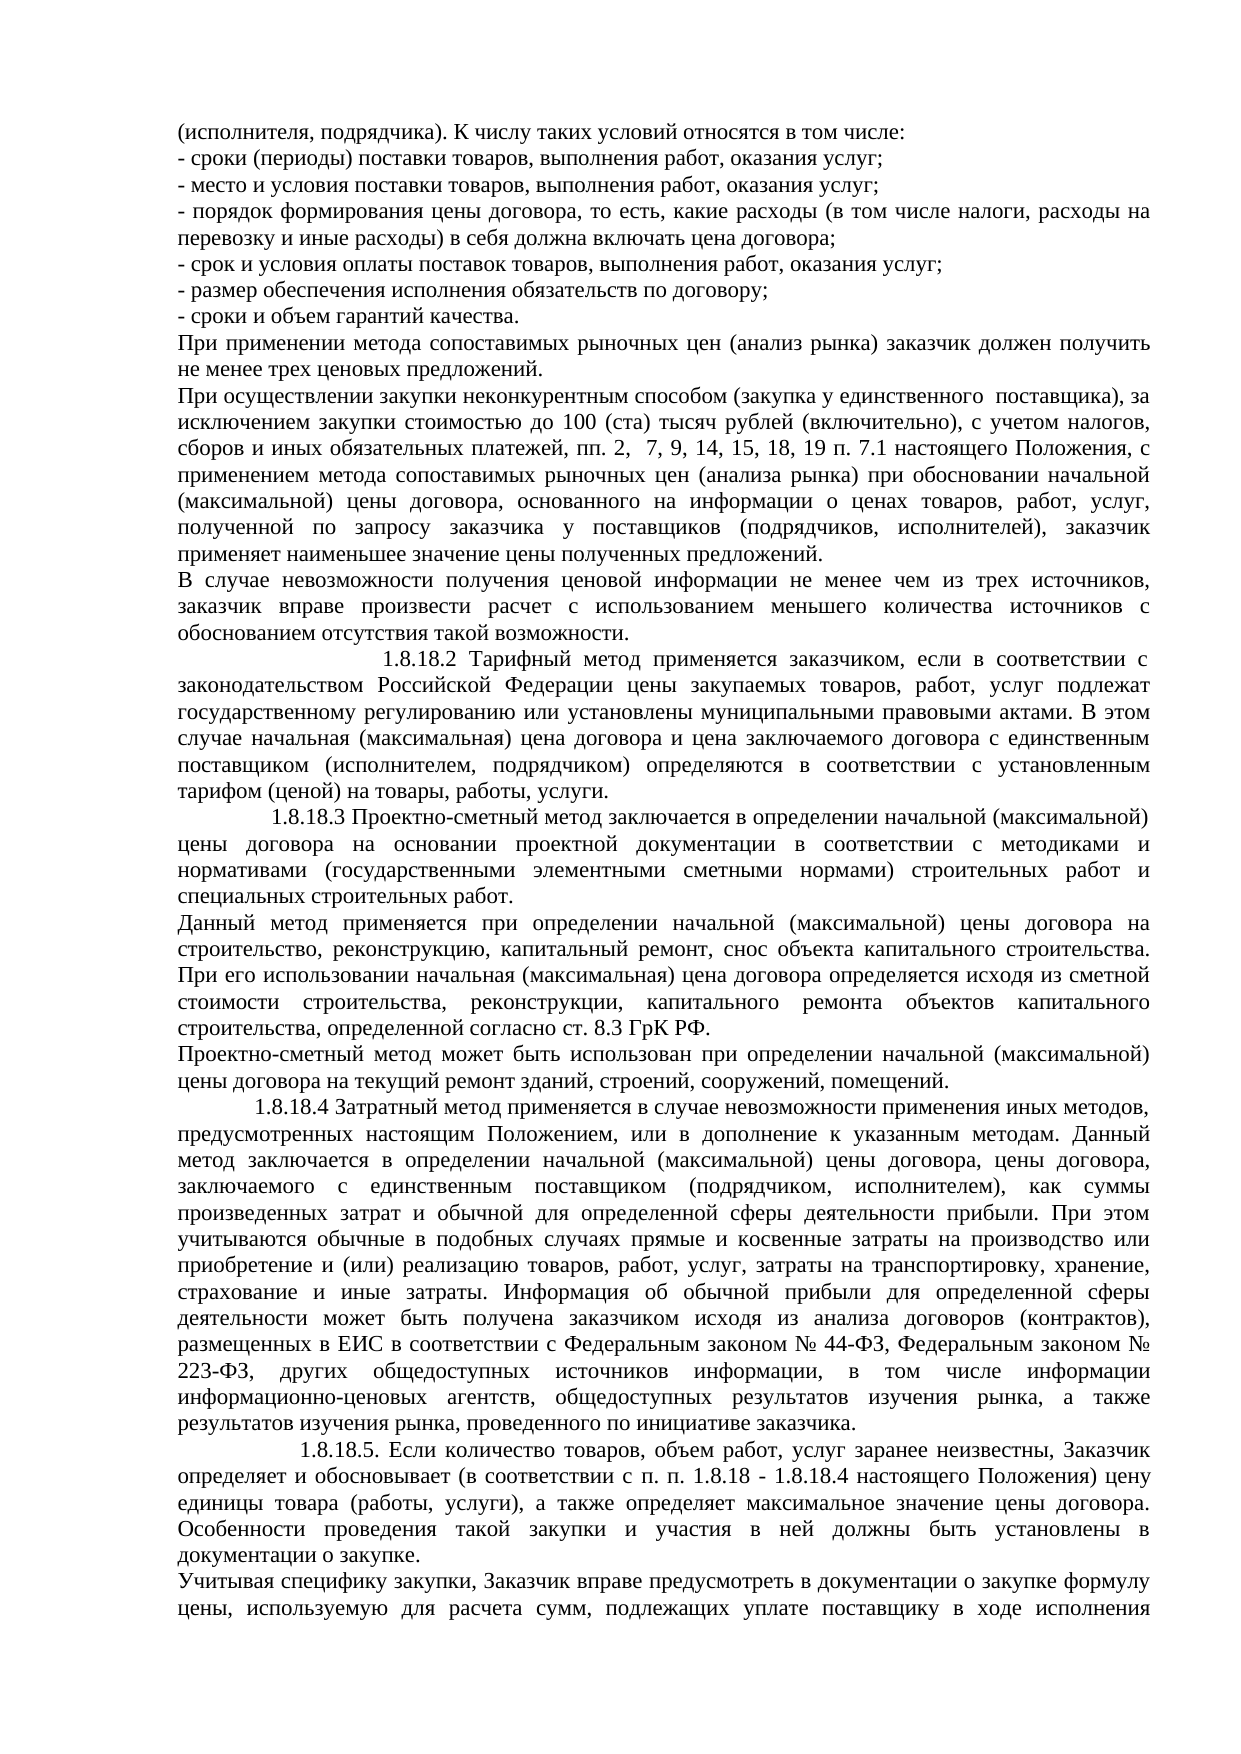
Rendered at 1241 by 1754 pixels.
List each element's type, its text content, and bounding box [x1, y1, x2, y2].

text - размер обеспечения исполнения обязательств по договору; [177, 276, 1152, 303]
text - сроки (периоды) поставки товаров, выполнения работ, оказания услуг; [177, 144, 1152, 171]
text - место и условия поставки товаров, выполнения работ, оказания услуг; [177, 171, 1152, 197]
text - срок и условия оплаты поставок товаров, выполнения работ, оказания услуг; [177, 250, 1152, 276]
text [177, 118, 1152, 144]
text Проектно-сметный метод может быть использован при определении начальной (максимальной) цены договора на текущий ремонт зданий, строений, сооружений, помещений. [177, 1041, 1152, 1093]
text В случае невозможности получения ценовой информации не менее чем из трех источников, заказчик вправе произвести расчет с использованием меньшего количества источников с обоснованием отсутствия такой возможности. [177, 566, 1152, 645]
text При осуществлении закупки неконкурентным способом (закупка у единственного поставщика), за исключением закупки стоимостью до 100 (ста) тысяч рублей (включительно), с учетом налогов, сборов и иных обязательных платежей, пп. 2, 7, 9, 14, 15, 18, 19 п. 7.1 настоящего Положения, с применением метода сопоставимых рыночных цен (анализа рынка) при обосновании начальной (максимальной) цены договора, основанного на информации о ценах товаров, работ, услуг, полученной по запросу заказчика у поставщиков (подрядчиков, исполнителей), заказчик применяет наименьшее значение цены полученных предложений. [177, 382, 1152, 566]
text Данный метод применяется при определении начальной (максимальной) цены договора на строительство, реконструкцию, капитальный ремонт, снос объекта капитального строительства. При его использовании начальная (максимальная) цена договора определяется исходя из сметной стоимости строительства, реконструкции, капитального ремонта объектов капитального строительства, определенной согласно ст. 8.3 ГрК РФ. [177, 909, 1152, 1041]
text 1.8.18.4 Затратный метод применяется в случае невозможности применения иных методов, предусмотренных настоящим Положением, или в дополнение к указанным методам. Данный метод заключается в определении начальной (максимальной) цены договора, цены договора, заключаемого с единственным поставщиком (подрядчиком, исполнителем), как суммы произведенных затрат и обычной для определенной сферы деятельности прибыли. При этом учитываются обычные в подобных случаях прямые и косвенные затраты на производство или приобретение и (или) реализацию товаров, работ, услуг, затраты на транспортировку, хранение, страхование и иные затраты. Информация об обычной прибыли для определенной сферы деятельности может быть получена заказчиком исходя из анализа договоров (контрактов), размещенных в ЕИС в соответствии с Федеральным законом № 44-ФЗ, Федеральным законом № 223-ФЗ, других общедоступных источников информации, в том числе информации информационно-ценовых агентств, общедоступных результатов изучения рынка, а также результатов изучения рынка, проведенного по инициативе заказчика. [177, 1093, 1152, 1436]
text 1.8.18.3 Проектно-сметный метод заключается в определении начальной (максимальной) цены договора на основании проектной документации в соответствии с методиками и нормативами (государственными элементными сметными нормами) строительных работ и специальных строительных работ. [177, 803, 1152, 909]
text - порядок формирования цены договора, то есть, какие расходы (в том числе налоги, расходы на перевозку и иные расходы) в себя должна включать цена договора; [177, 197, 1152, 250]
text 1.8.18.5. Если количество товаров, объем работ, услуг заранее неизвестны, Заказчик определяет и обосновывает (в соответствии с п. п. 1.8.18 - 1.8.18.4 настоящего Положения) цену единицы товара (работы, услуги), а также определяет максимальное значение цены договора. Особенности проведения такой закупки и участия в ней должны быть установлены в документации о закупке. [177, 1436, 1152, 1568]
text 1.8.18.2 Тарифный метод применяется заказчиком, если в соответствии с законодательством Российской Федерации цены закупаемых товаров, работ, услуг подлежат государственному регулированию или установлены муниципальными правовыми актами. В этом случае начальная (максимальная) цена договора и цена заключаемого договора с единственным поставщиком (исполнителем, подрядчиком) определяются в соответствии с установленным тарифом (ценой) на товары, работы, услуги. [177, 645, 1152, 803]
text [177, 1568, 1152, 1620]
text - сроки и объем гарантий качества. [177, 303, 1152, 329]
text При применении метода сопоставимых рыночных цен (анализ рынка) заказчик должен получить не менее трех ценовых предложений. [177, 329, 1152, 382]
